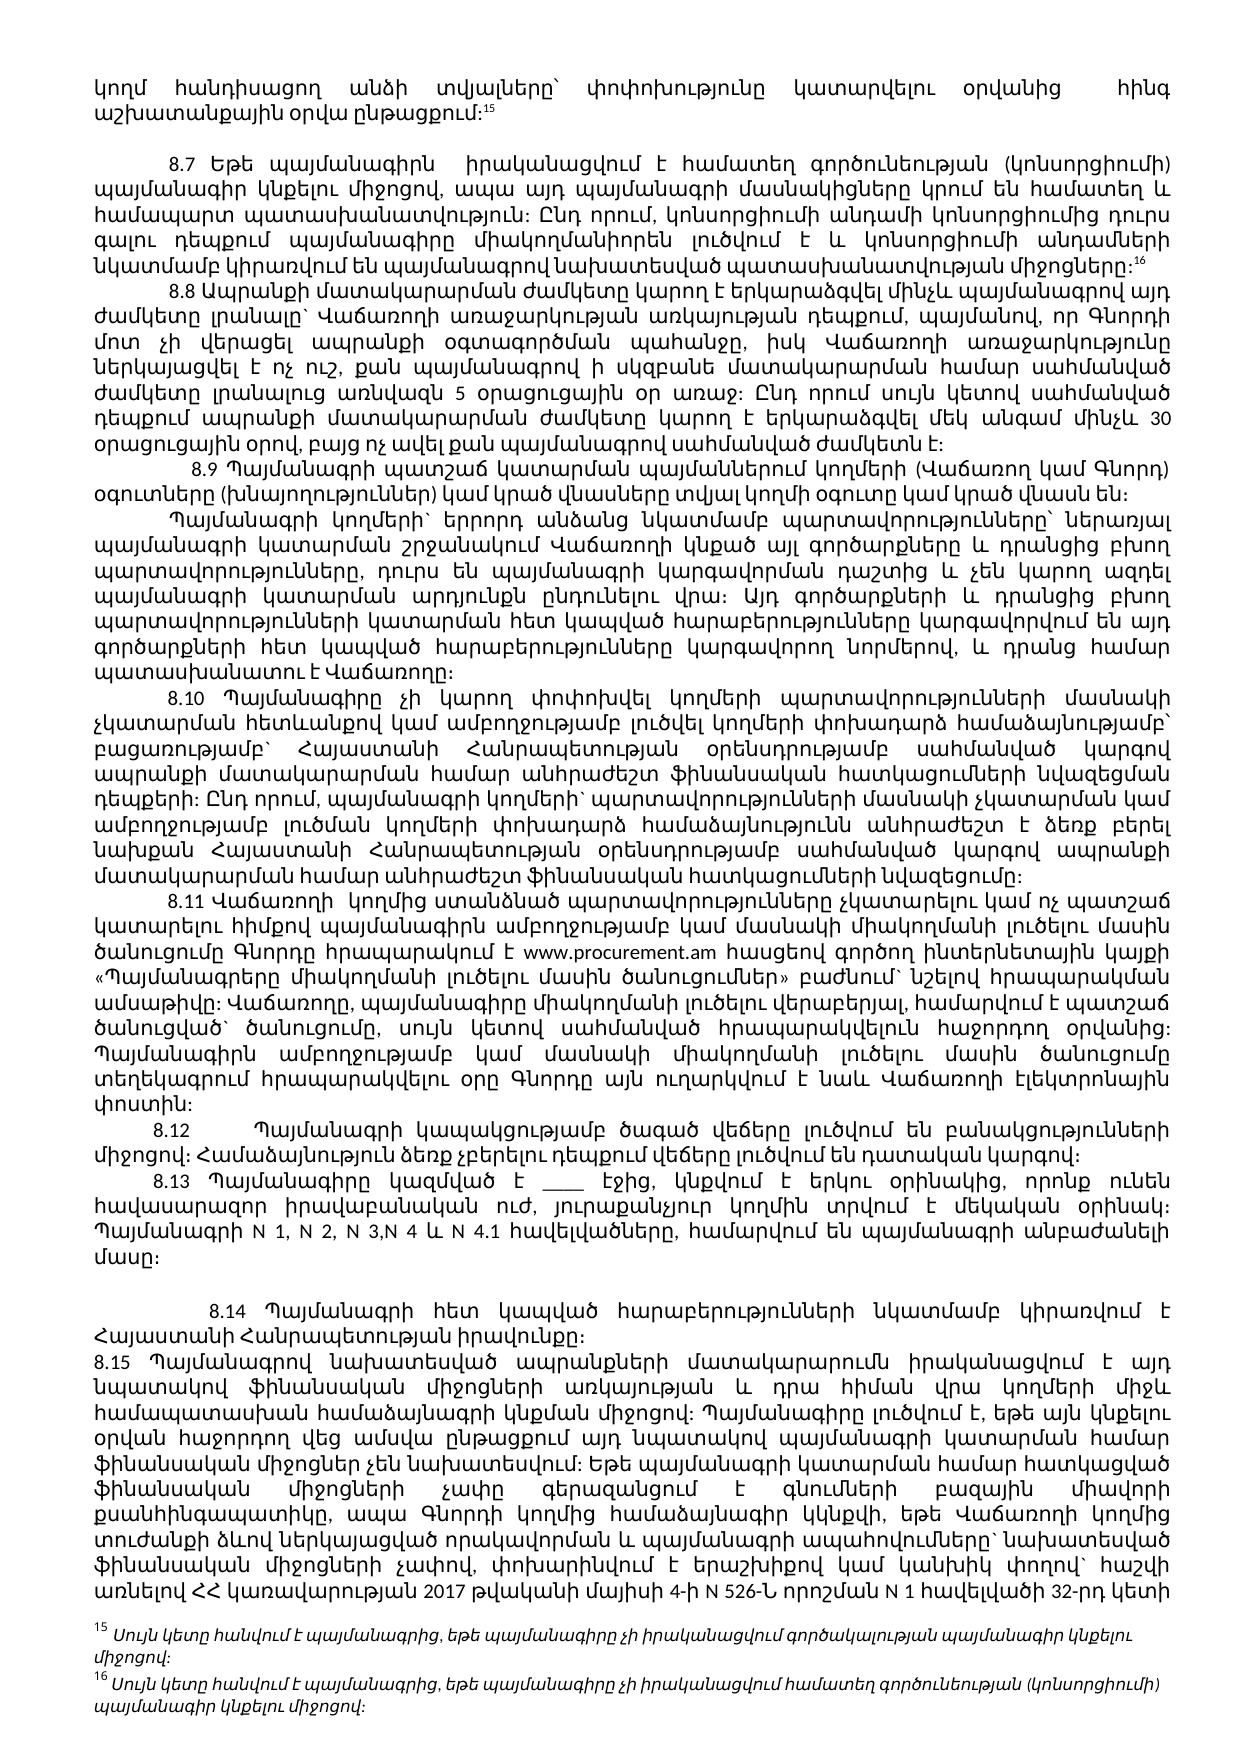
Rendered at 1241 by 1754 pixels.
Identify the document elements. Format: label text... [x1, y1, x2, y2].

text 8.13 Պայմանագիրը կազմված է ____ էջից, կնքվում է երկու օրինակից, որոնք ունեն հավասարազոր իրավաբանական ուժ, յուրաքանչյուր կողմին տրվում է մեկական օրինակ։ Պայմանագրի N 1, N 2, N 3,N 4 և N 4.1 հավելվածները, համարվում են պայմանագրի անբաժանելի մասը։ [94, 1168, 1171, 1269]
text 8.14 Պայմանագրի հետ կապված հարաբերությունների նկատմամբ կիրառվում է Հայաստանի Հանրապետության իրավունքը։ [94, 1298, 1171, 1349]
text 8.12 Պայմանագրի կապակցությամբ ծագած վեճերը լուծվում են բանակցությունների միջոցով։ Համաձայնություն ձեռք չբերելու դեպքում վեճերը լուծվում են դատական կարգով։ [94, 1117, 1171, 1168]
text 8.7 Եթե պայմանագիրն իրականացվում է համատեղ գործունեության (կոնսորցիումի) պայմանագիր կնքելու միջոցով, ապա այդ պայմանագրի մասնակիցները կրում են համատեղ և համապարտ պատասխանատվություն: Ընդ որում, կոնսորցիումի անդամի կոնսորցիումից դուրս գալու դեպքում պայմանագիրը միակողմանիորեն լուծվում է և կոնսորցիումի անդամների նկատմամբ կիրառվում են պայմանագրով նախատեսված պատասխանատվության միջոցները: [94, 151, 1171, 278]
text 8.9 Պայմանագրի պատշաճ կատարման պայմաններում կողմերի (Վաճառող կամ Գնորդ) օգուտները (խնայողություններ) կամ կրած վնասները տվյալ կողմի օգուտը կամ կրած վնասն են։ [94, 456, 1171, 507]
text Պայմանագրի կողմերի` երրորդ անձանց նկատմամբ պարտավորությունները՝ ներառյալ պայմանագրի կատարման շրջանակում Վաճառողի կնքած այլ գործարքները և դրանցից բխող պարտավորությունները, դուրս են պայմանագրի կարգավորման դաշտից և չեն կարող ազդել պայմանագրի կատարման արդյունքն ընդունելու վրա։ Այդ գործարքների և դրանցից բխող պարտավորությունների կատարման հետ կապված հարաբերությունները կարգավորվում են այդ գործարքների հետ կապված հարաբերությունները կարգավորող նորմերով, և դրանց համար պատասխանատու է Վաճառողը։ [94, 507, 1171, 685]
text 8.11 Վաճառողի կողմից ստանձնած պարտավորությունները չկատարելու կամ ոչ պատշաճ կատարելու հիմքով պայմանագիրն ամբողջությամբ կամ մասնակի միակողմանի լուծելու մասին ծանուցումը Գնորդը հրապարակում է www.procurement.am հասցեով գործող ինտերնետային կայքի «Պայմանագրերը միակողմանի լուծելու մասին ծանուցումներ» բաժնում` նշելով հրապարակման ամսաթիվը: Վաճառողը, պայմանագիրը միակողմանի լուծելու վերաբերյալ, համարվում է պատշաճ ծանուցված` ծանուցումը, սույն կետով սահմանված հրապարակվելուն հաջորդող օրվանից: Պայմանագիրն ամբողջությամբ կամ մասնակի միակողմանի լուծելու մասին ծանուցումը տեղեկագրում հրապարակվելու օրը Գնորդը այն ուղարկվում է նաև Վաճառողի էլեկտրոնային փոստին: [94, 888, 1171, 1117]
text 8.10 Պայմանագիրը չի կարող փոփոխվել կողմերի պարտավորությունների մասնակի չկատարման հետևանքով կամ ամբողջությամբ լուծվել կողմերի փոխադարձ համաձայնությամբ՝ բացառությամբ` Հայաստանի Հանրապետության օրենսդրությամբ սահմանված կարգով ապրանքի մատակարարման համար անհրաժեշտ ֆինանսական հատկացումների նվազեցման դեպքերի: Ընդ որում, պայմանագրի կողմերի` պարտավորությունների մասնակի չկատարման կամ ամբողջությամբ լուծման կողմերի փոխադարձ համաձայնությունն անհրաժեշտ է ձեռք բերել նախքան Հայաստանի Հանրապետության օրենսդրությամբ սահմանված կարգով ապրանքի մատակարարման համար անհրաժեշտ ֆինանսական հատկացումների նվազեցումը: [94, 685, 1171, 888]
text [94, 75, 1171, 126]
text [94, 1349, 1171, 1603]
text 8.8 Ապրանքի մատակարարման ժամկետը կարող է երկարաձգվել մինչև պայմանագրով այդ ժամկետը լրանալը` Վաճառողի առաջարկության առկայության դեպքում, պայմանով, որ Գնորդի մոտ չի վերացել ապրանքի օգտագործման պահանջը, իսկ Վաճառողի առաջարկությունը ներկայացվել է ոչ ուշ, քան պայմանագրով ի սկզբանե մատակարարման համար սահմանված ժամկետը լրանալուց առնվազն 5 օրացուցային օր առաջ: Ընդ որում սույն կետով սահմանված դեպքում ապրանքի մատակարարման ժամկետը կարող է երկարաձգվել մեկ անգամ մինչև 30 օրացուցային օրով, բայց ոչ ավել քան պայմանագրով սահմանված ժամկետն է: [94, 278, 1171, 456]
